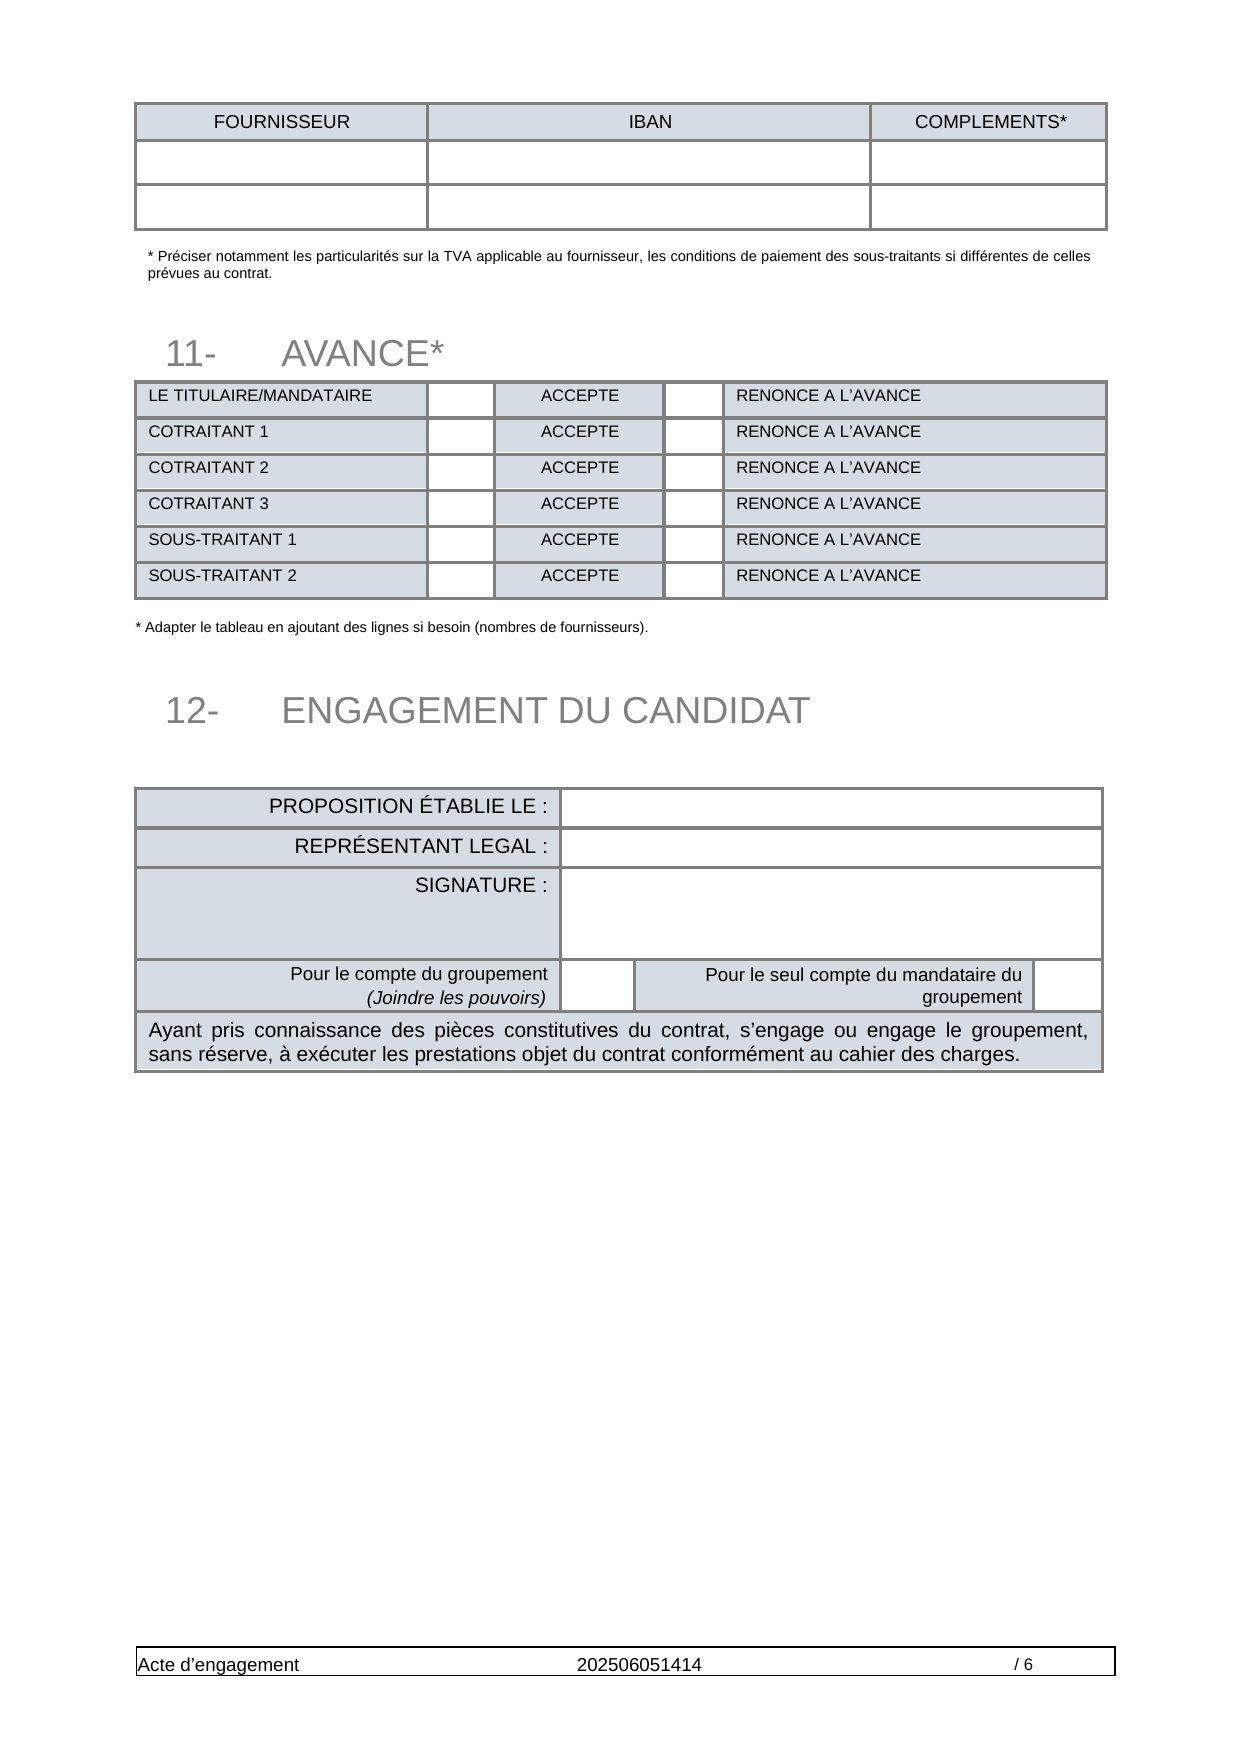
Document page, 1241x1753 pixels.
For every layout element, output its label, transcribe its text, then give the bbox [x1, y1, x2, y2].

table_cell [872, 186, 1105, 228]
table_cell [872, 142, 1105, 183]
table_cell [666, 528, 722, 561]
table_header [429, 384, 493, 416]
table_cell [562, 869, 1101, 958]
table_cell [137, 142, 426, 183]
table_cell ACCEPTE [496, 564, 662, 597]
list AVANCE* [165, 331, 1093, 374]
table_header ACCEPTE [496, 384, 662, 416]
table_cell ACCEPTE [496, 492, 662, 524]
table_header [562, 790, 1101, 826]
table_cell [429, 186, 869, 228]
table_cell RENONCE A L’AVANCE [725, 456, 1105, 488]
table_cell [429, 528, 493, 561]
table_cell [562, 830, 1101, 866]
table_cell [429, 142, 869, 183]
table_cell [666, 456, 722, 488]
table_cell SOUS-TRAITANT 1 [137, 528, 426, 561]
table_cell Pour le seul compte du mandataire du groupement [636, 961, 1032, 1010]
table_cell SIGNATURE : [137, 869, 559, 958]
table_cell Pour le compte du groupement (Joindre les pouvoirs) [137, 961, 559, 1010]
table_cell REPRÉSENTANT LEGAL : [137, 830, 559, 866]
text * Préciser notamment les particularités sur la TVA applicable au fournisseur, les conditions de paiement des sous-traitants si différentes de celles prévues au contrat. [148, 248, 1093, 281]
table_cell Ayant pris connaissance des pièces constitutives du contrat, s’engage ou engage le groupement, sans réserve, à exécuter les prestations objet du contrat conformément au cahier des charges. [137, 1013, 1101, 1069]
table_header [666, 384, 722, 416]
table_header RENONCE A L’AVANCE [725, 384, 1105, 416]
table_cell RENONCE A L’AVANCE [725, 528, 1105, 561]
table_cell ACCEPTE [496, 456, 662, 488]
table_cell [562, 961, 633, 1010]
table_cell [429, 492, 493, 524]
table_cell RENONCE A L’AVANCE [725, 564, 1105, 597]
table_cell ACCEPTE [496, 420, 662, 452]
table_cell ACCEPTE [496, 528, 662, 561]
table_cell [137, 186, 426, 228]
table_header COMPLEMENTS* [872, 105, 1105, 139]
table_cell RENONCE A L’AVANCE [725, 492, 1105, 524]
table_cell COTRAITANT 2 [137, 456, 426, 488]
table_cell [666, 492, 722, 524]
table_cell [429, 420, 493, 452]
table_header PROPOSITION ÉTABLIE LE : [137, 790, 559, 826]
table_header IBAN [429, 105, 869, 139]
table_cell RENONCE A L’AVANCE [725, 420, 1105, 452]
table_cell [1035, 961, 1101, 1010]
table_header FOURNISSEUR [137, 105, 426, 139]
table_cell [429, 564, 493, 597]
table_cell [429, 456, 493, 488]
table_cell [666, 564, 722, 597]
text * Adapter le tableau en ajoutant des lignes si besoin (nombres de fournisseurs). [135, 619, 1093, 636]
table_cell COTRAITANT 3 [137, 492, 426, 524]
table_header LE TITULAIRE/MANDATAIRE [137, 384, 426, 416]
table_cell COTRAITANT 1 [137, 420, 426, 452]
list ENGAGEMENT DU CANDIDAT [165, 688, 1093, 731]
table_cell [666, 420, 722, 452]
table_cell SOUS-TRAITANT 2 [137, 564, 426, 597]
